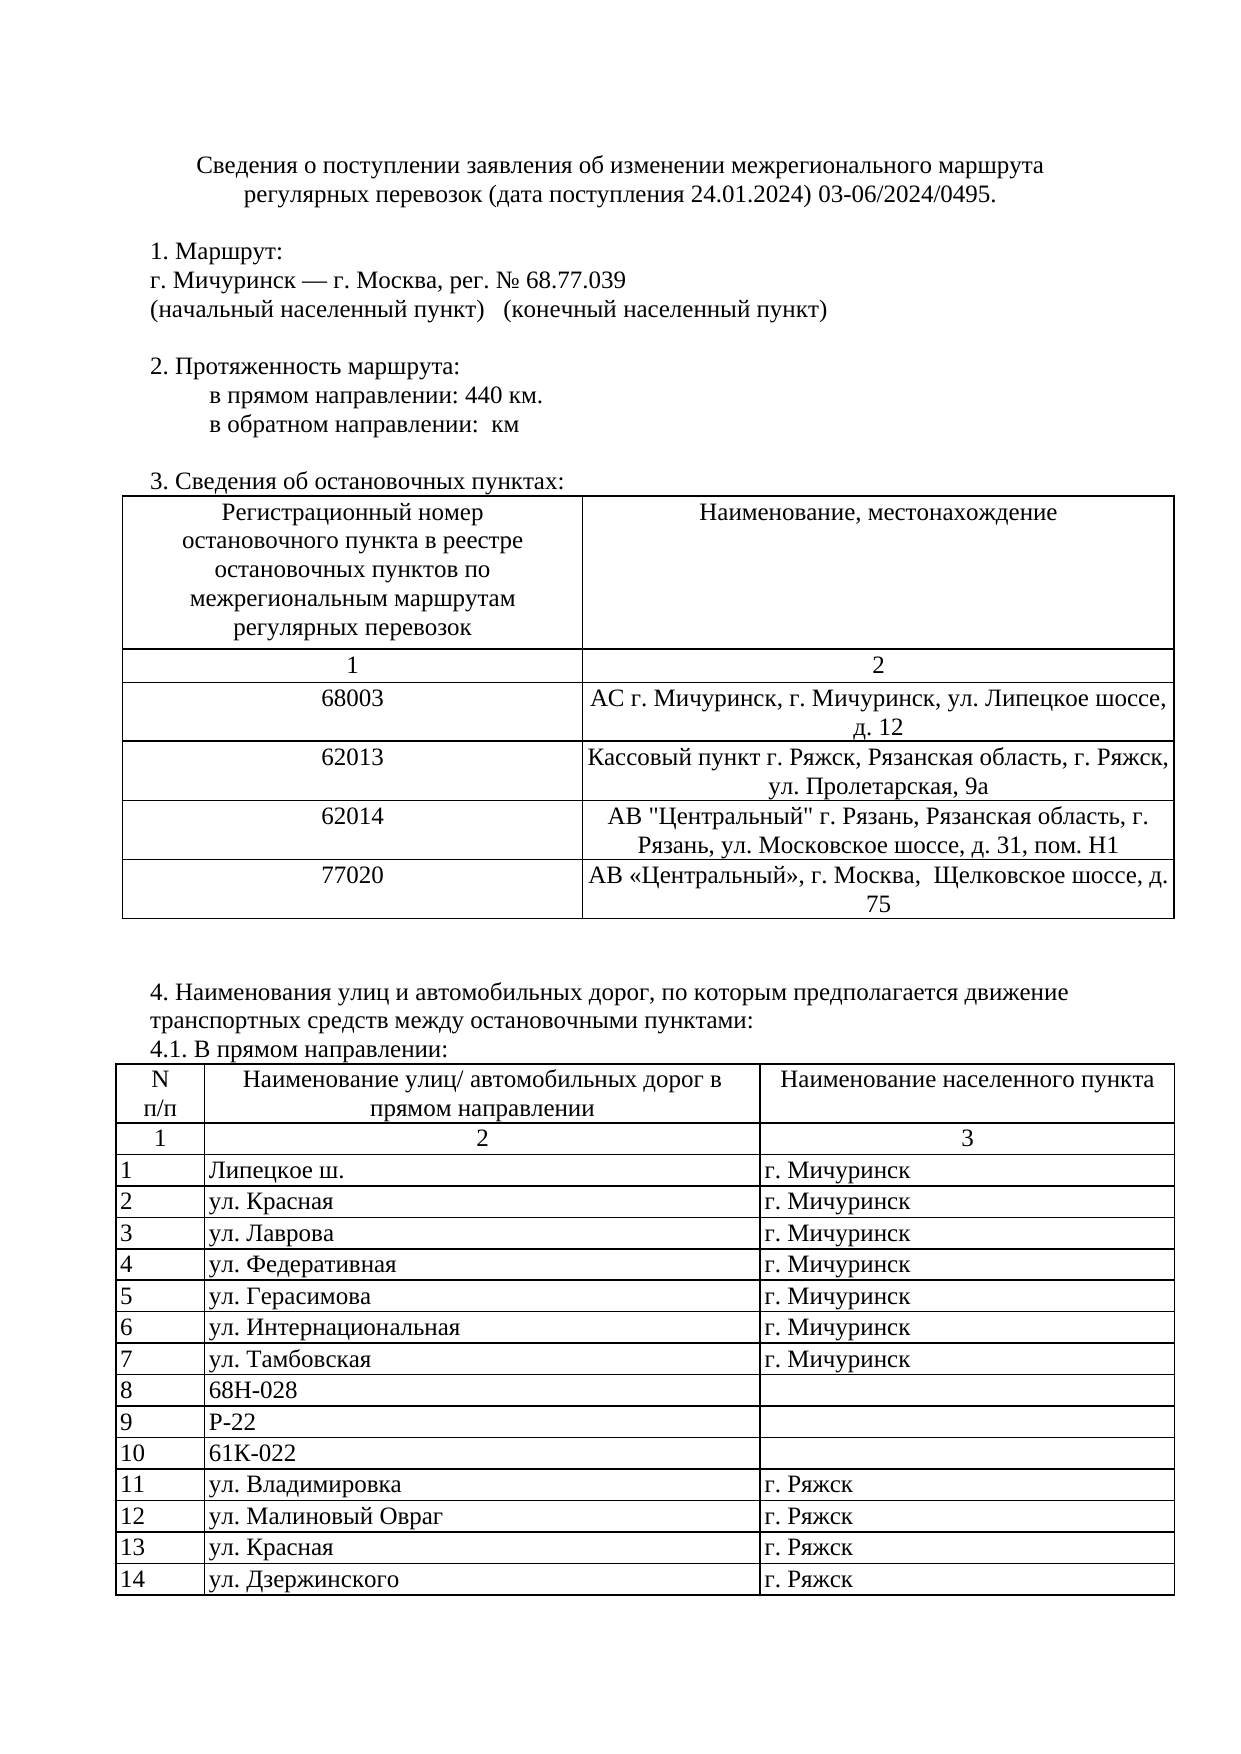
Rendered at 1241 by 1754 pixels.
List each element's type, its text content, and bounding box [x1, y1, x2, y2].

table_cell 62014 [123, 801, 582, 858]
text 3. Сведения об остановочных пунктах: [150, 466, 1090, 495]
table_cell 6 [117, 1312, 204, 1342]
table_cell г. Ряжск [761, 1564, 1174, 1594]
table_cell ул. Малиновый Овраг [205, 1501, 759, 1531]
table_cell 77020 [123, 860, 582, 918]
table_cell 62013 [123, 742, 582, 799]
table_cell г. Мичуринск [761, 1312, 1174, 1342]
table_cell [761, 1375, 1174, 1405]
table_cell ул. Герасимова [205, 1281, 759, 1311]
table_cell 3 [117, 1218, 204, 1248]
text 2. Протяженность маршрута: [150, 351, 1090, 380]
table_cell 1 [117, 1155, 204, 1185]
text 4. Наименования улиц и автомобильных дорог, по которым предполагается движение транспортных средств между остановочными пунктами: [150, 977, 1090, 1034]
table_cell АС г. Мичуринск, г. Мичуринск, ул. Липецкое шоссе, д. 12 [583, 683, 1173, 740]
text Сведения о поступлении заявления об изменении межрегионального маршрута регулярных перевозок (дата поступления 24.01.2024) 03-06/2024/0495. [150, 150, 1090, 207]
table_cell ул. Владимировка [205, 1470, 759, 1499]
table_cell 10 [117, 1438, 204, 1468]
table_cell 13 [117, 1533, 204, 1562]
table_cell 2 [117, 1187, 204, 1216]
table_cell ул. Лаврова [205, 1218, 759, 1248]
table_cell г. Мичуринск [761, 1281, 1174, 1311]
text 1. Маршрут: [150, 236, 1090, 265]
table_header Наименование населенного пункта [761, 1065, 1174, 1122]
table_cell 2 [583, 650, 1173, 681]
table_cell 9 [117, 1407, 204, 1437]
table_cell ул. Интернациональная [205, 1312, 759, 1342]
table_header Наименование улиц/ автомобильных дорог в прямом направлении [205, 1065, 759, 1122]
table_cell 2 [205, 1124, 759, 1153]
table_cell [761, 1407, 1174, 1437]
table_cell ул. Федеративная [205, 1250, 759, 1279]
table_cell 68003 [123, 683, 582, 740]
table_cell г. Мичуринск [761, 1344, 1174, 1374]
table_cell г. Ряжск [761, 1470, 1174, 1499]
table_cell 61К-022 [205, 1438, 759, 1468]
table_cell ул. Тамбовская [205, 1344, 759, 1374]
table_cell [761, 1438, 1174, 1468]
table_cell 12 [117, 1501, 204, 1531]
table_cell 14 [117, 1564, 204, 1594]
text 4.1. В прямом направлении: [150, 1034, 1090, 1063]
table_cell 5 [117, 1281, 204, 1311]
text г. Мичуринск — г. Москва, рег. № 68.77.039 [150, 265, 1090, 294]
text в прямом направлении: 440 км. [150, 380, 1090, 409]
table_cell г. Ряжск [761, 1501, 1174, 1531]
table_cell 4 [117, 1250, 204, 1279]
table_cell ул. Дзержинского [205, 1564, 759, 1594]
table_header Наименование, местонахождение [583, 497, 1173, 648]
table_cell Липецкое ш. [205, 1155, 759, 1185]
table_cell 1 [117, 1124, 204, 1153]
table_cell 3 [761, 1124, 1174, 1153]
table_cell Р-22 [205, 1407, 759, 1437]
table_cell АВ «Центральный», г. Москва, Щелковское шоссе, д. 75 [583, 860, 1173, 918]
text в обратном направлении: км [150, 409, 1090, 437]
table_cell ул. Красная [205, 1187, 759, 1216]
text (начальный населенный пункт) (конечный населенный пункт) [150, 294, 1090, 322]
table_cell 11 [117, 1470, 204, 1499]
table_header Регистрационный номер остановочного пункта в реестре остановочных пунктов по межрегиональным маршрутам регулярных перевозок [123, 497, 582, 648]
table_header N п/п [117, 1065, 204, 1122]
table_cell Кассовый пункт г. Ряжск, Рязанская область, г. Ряжск, ул. Пролетарская, 9а [583, 742, 1173, 799]
table_cell г. Ряжск [761, 1533, 1174, 1562]
table_cell г. Мичуринск [761, 1155, 1174, 1185]
table_cell 8 [117, 1375, 204, 1405]
table_cell г. Мичуринск [761, 1250, 1174, 1279]
table_cell г. Мичуринск [761, 1187, 1174, 1216]
table_cell ул. Красная [205, 1533, 759, 1562]
table_cell 7 [117, 1344, 204, 1374]
table_cell г. Мичуринск [761, 1218, 1174, 1248]
table_cell 68Н-028 [205, 1375, 759, 1405]
table_cell 1 [123, 650, 582, 681]
table_cell АВ "Центральный" г. Рязань, Рязанская область, г. Рязань, ул. Московское шоссе, д. 31, пом. Н1 [583, 801, 1173, 858]
